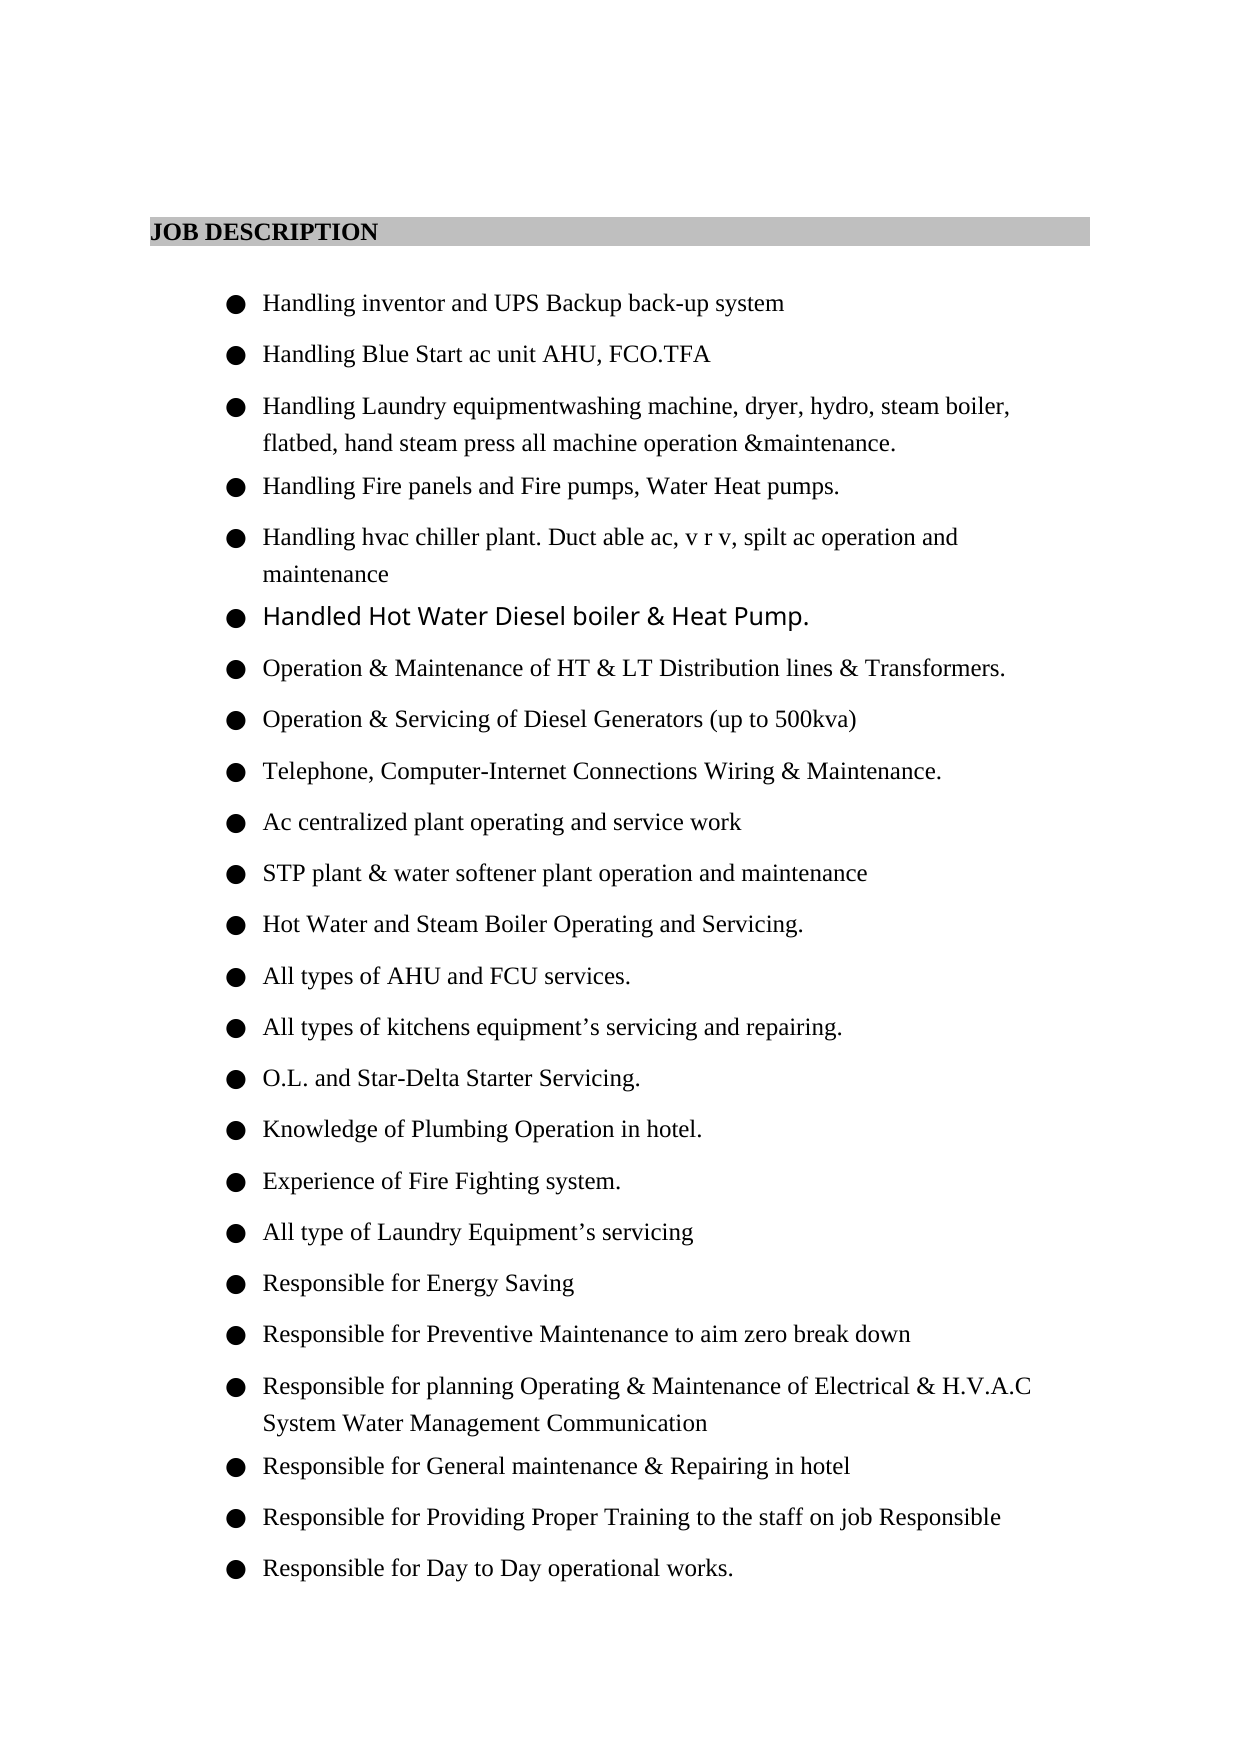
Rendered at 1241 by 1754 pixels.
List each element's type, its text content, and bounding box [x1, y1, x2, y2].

list Handling Blue Start ac unit AHU, FCO.TFA [225, 326, 1090, 377]
list Handled Hot Water Diesel boiler & Heat Pump. [225, 588, 1090, 639]
list Responsible for Day to Day operational works. [225, 1539, 1090, 1591]
list Handling inventor and UPS Backup back-up system [225, 274, 1090, 326]
list Operation & Servicing of Diesel Generators (up to 500kva) [225, 691, 1090, 742]
list Responsible for Providing Proper Training to the staff on job Responsible [225, 1488, 1090, 1539]
list Handling Fire panels and Fire pumps, Water Heat pumps. [225, 457, 1090, 508]
list Hot Water and Steam Boiler Operating and Servicing. [225, 896, 1090, 947]
list All type of Laundry Equipment’s servicing [225, 1203, 1090, 1254]
list O.L. and Star-Delta Starter Servicing. [225, 1049, 1090, 1101]
list STP plant & water softener plant operation and maintenance [225, 844, 1090, 896]
list Responsible for General maintenance & Repairing in hotel [225, 1437, 1090, 1488]
list All types of kitchens equipment’s servicing and repairing. [225, 998, 1090, 1049]
list Knowledge of Plumbing Operation in hotel. [225, 1101, 1090, 1152]
list Handling hvac chiller plant. Duct able ac, v r v, spilt ac operation and maintenance [225, 508, 1090, 588]
list Responsible for Energy Saving [225, 1254, 1090, 1306]
list Responsible for planning Operating & Maintenance of Electrical & H.V.A.C System Water Management Communication [225, 1357, 1090, 1437]
list Handling Laundry equipmentwashing machine, dryer, hydro, steam boiler, flatbed, hand steam press all machine operation &maintenance. [225, 377, 1090, 457]
list Telephone, Computer-Internet Connections Wiring & Maintenance. [225, 742, 1090, 793]
list All types of AHU and FCU services. [225, 947, 1090, 998]
list Operation & Maintenance of HT & LT Distribution lines & Transformers. [225, 639, 1090, 691]
list Experience of Fire Fighting system. [225, 1152, 1090, 1203]
text JOB DESCRIPTION [150, 217, 1090, 246]
list Ac centralized plant operating and service work [225, 793, 1090, 844]
list Responsible for Preventive Maintenance to aim zero break down [225, 1306, 1090, 1357]
